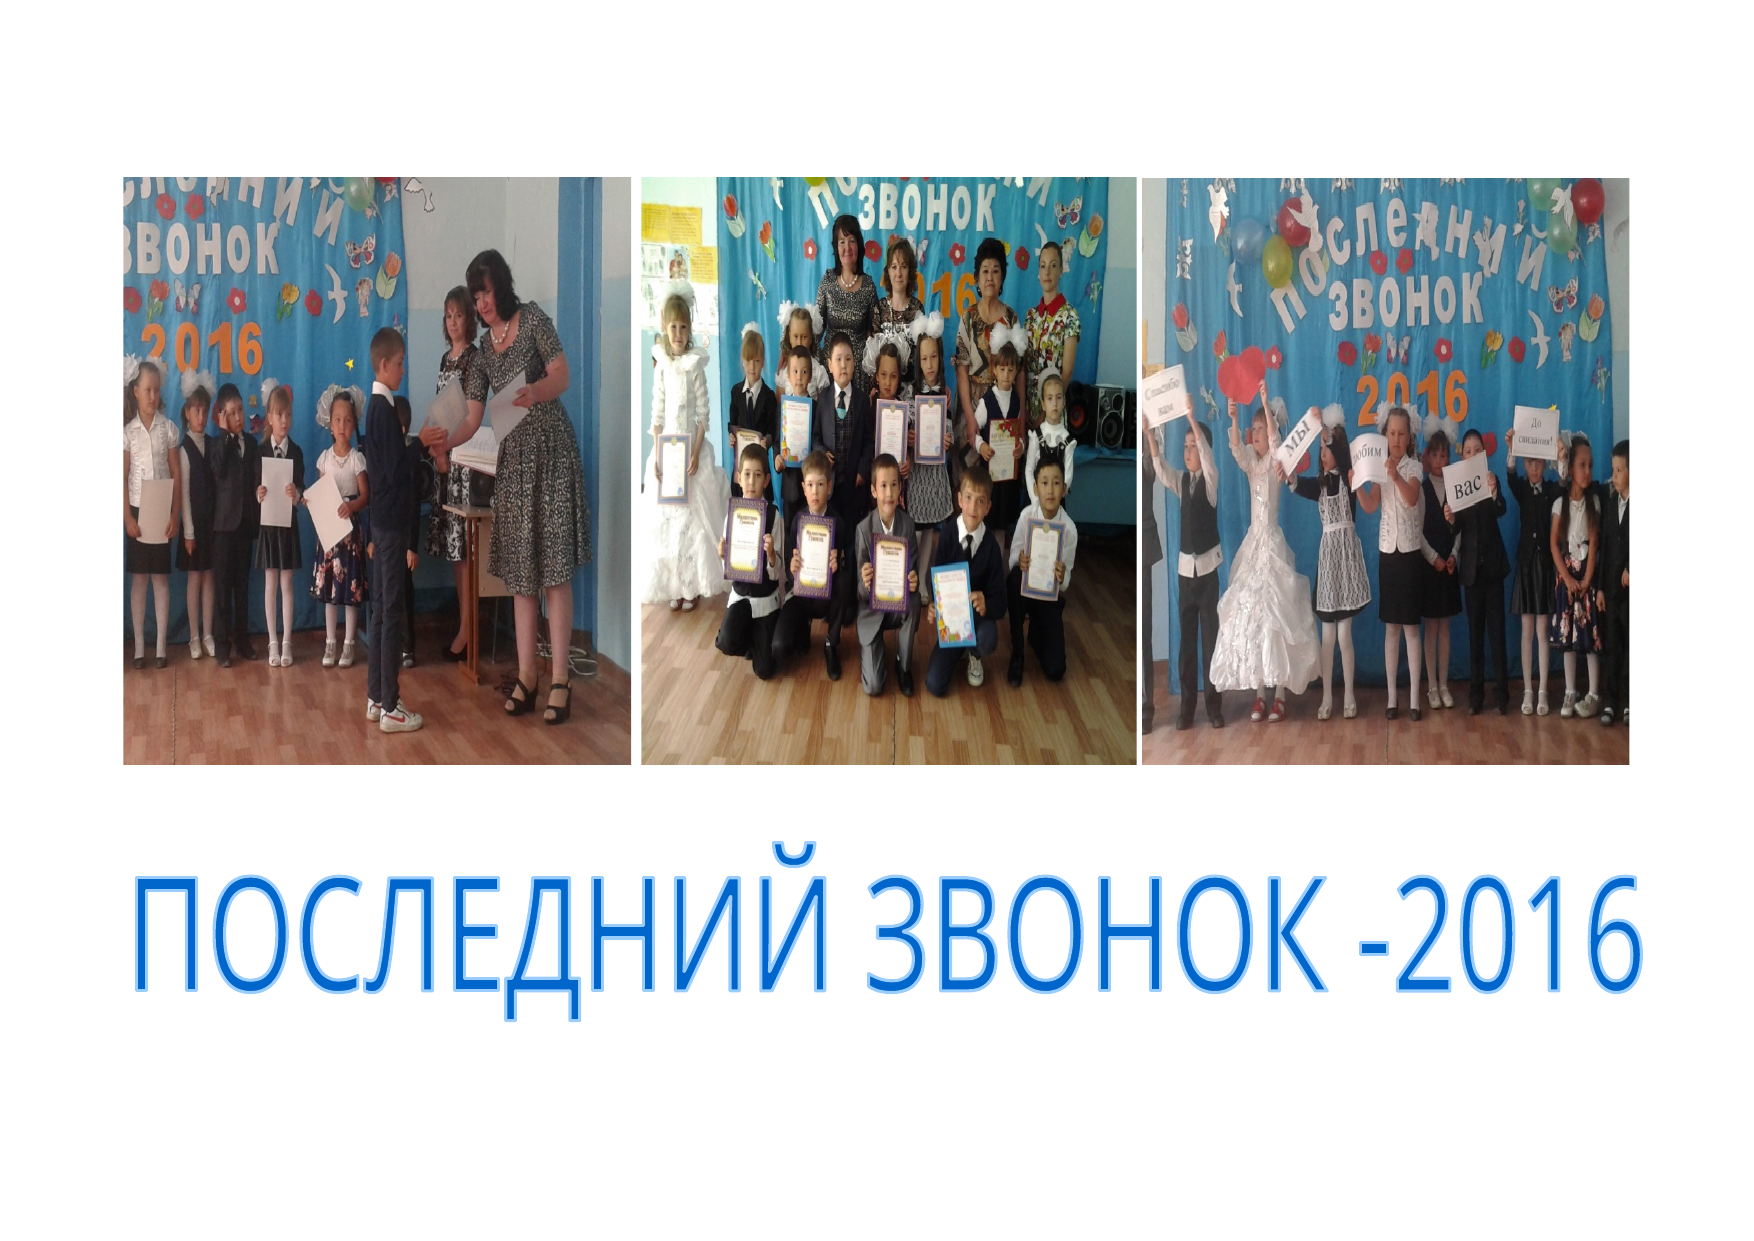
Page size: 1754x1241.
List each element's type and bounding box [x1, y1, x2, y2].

picture [123, 177, 632, 765]
picture [641, 177, 1137, 765]
picture [1142, 178, 1630, 765]
